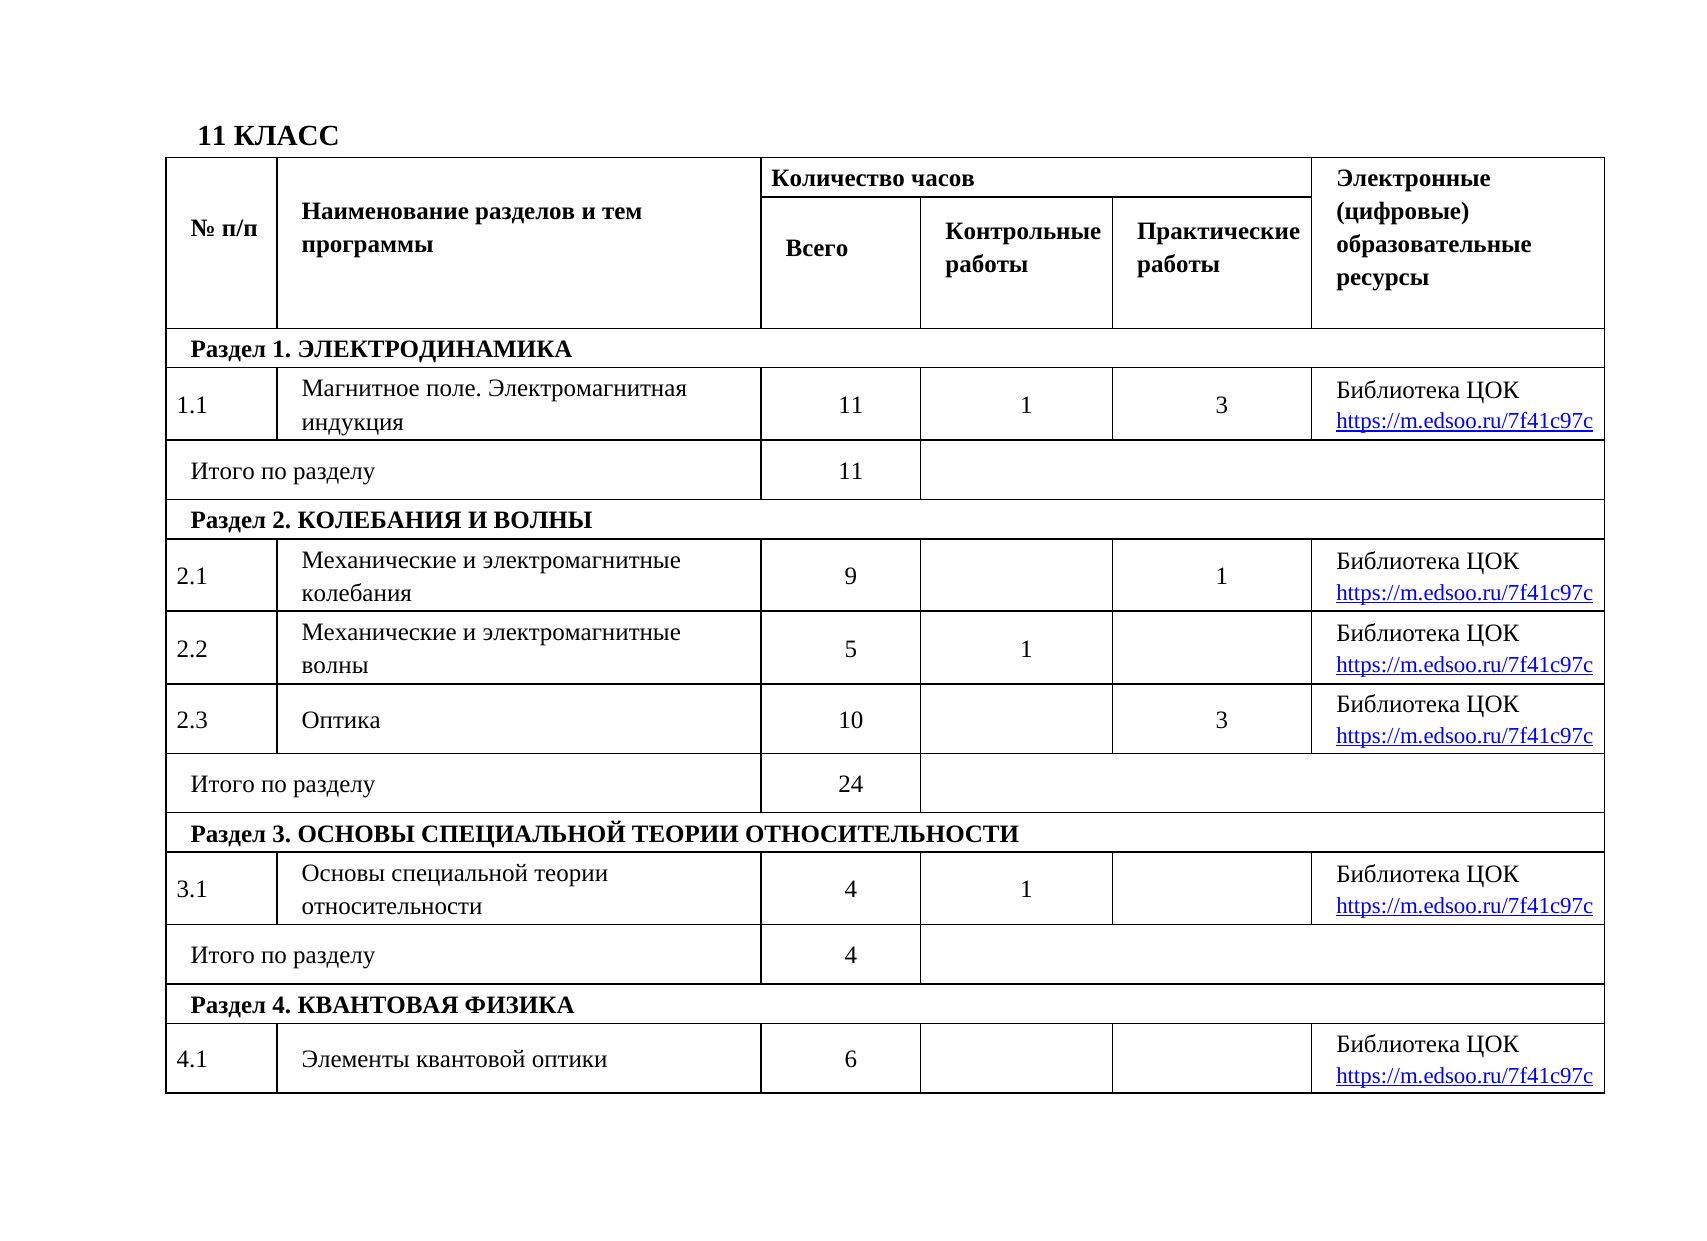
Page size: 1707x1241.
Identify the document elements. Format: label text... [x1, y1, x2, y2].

table_cell 2.3 [167, 685, 276, 752]
table_cell 2.2 [167, 612, 276, 683]
table_header Электронные (цифровые) образовательные ресурсы [1312, 158, 1604, 327]
table_cell Библиотека ЦОК https://m.edsoo.ru/7f41c97c [1312, 540, 1604, 610]
table_cell 10 [762, 685, 920, 752]
table_cell 4 [762, 853, 920, 924]
table_cell Итого по разделу [167, 441, 760, 499]
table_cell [1312, 1024, 1604, 1092]
table_cell 11 [762, 441, 920, 499]
table_cell [921, 540, 1112, 610]
table_cell 1 [1113, 540, 1311, 610]
table_cell [1113, 1024, 1311, 1092]
table_cell Библиотека ЦОК https://m.edsoo.ru/7f41c97c [1312, 368, 1604, 439]
table_cell 4.1 [167, 1024, 276, 1092]
table_header Наименование разделов и тем программы [278, 158, 760, 327]
table_cell 2.1 [167, 540, 276, 610]
table_cell 4 [762, 925, 920, 983]
table_cell [1113, 612, 1311, 683]
table_cell Механические и электромагнитные волны [278, 612, 760, 683]
table_cell Механические и электромагнитные колебания [278, 540, 760, 610]
table_cell [921, 441, 1604, 499]
table_cell Всего [762, 198, 920, 327]
table_cell Оптика [278, 685, 760, 752]
table_cell 1 [921, 612, 1112, 683]
table_cell 5 [762, 612, 920, 683]
table_cell Библиотека ЦОК https://m.edsoo.ru/7f41c97c [1312, 685, 1604, 752]
table_cell 3.1 [167, 853, 276, 924]
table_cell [1312, 853, 1604, 924]
table_cell 1 [921, 368, 1112, 439]
table_cell 24 [762, 754, 920, 812]
table_cell 9 [762, 540, 920, 610]
table_cell [921, 754, 1604, 812]
table_cell Магнитное поле. Электромагнитная индукция [278, 368, 760, 439]
table_cell Раздел 1. ЭЛЕКТРОДИНАМИКА [167, 329, 1604, 367]
table_cell Раздел 3. ОСНОВЫ СПЕЦИАЛЬНОЙ ТЕОРИИ ОТНОСИТЕЛЬНОСТИ [167, 813, 1604, 851]
table_cell Итого по разделу [167, 925, 760, 983]
table_cell 11 [762, 368, 920, 439]
table_cell Практические работы [1113, 198, 1311, 327]
table_cell Итого по разделу [167, 754, 760, 812]
table_cell Раздел 4. КВАНТОВАЯ ФИЗИКА [167, 985, 1604, 1022]
table_cell 6 [762, 1024, 920, 1092]
table_cell Основы специальной теории относительности [278, 853, 760, 924]
table_cell Элементы квантовой оптики [278, 1024, 760, 1092]
table_header № п/п [167, 158, 276, 327]
table_cell Раздел 2. КОЛЕБАНИЯ И ВОЛНЫ [167, 500, 1604, 538]
table_header Количество часов [762, 158, 1311, 196]
table_cell [1113, 853, 1311, 924]
table_cell 3 [1113, 368, 1311, 439]
table_cell [921, 685, 1112, 752]
text 11 КЛАСС [190, 118, 1618, 152]
table_cell 1.1 [167, 368, 276, 439]
table_cell [921, 1024, 1112, 1092]
table_cell Контрольные работы [921, 198, 1112, 327]
table_cell 1 [921, 853, 1112, 924]
table_cell 3 [1113, 685, 1311, 752]
table_cell [921, 925, 1604, 983]
table_cell Библиотека ЦОК https://m.edsoo.ru/7f41c97c [1312, 612, 1604, 683]
